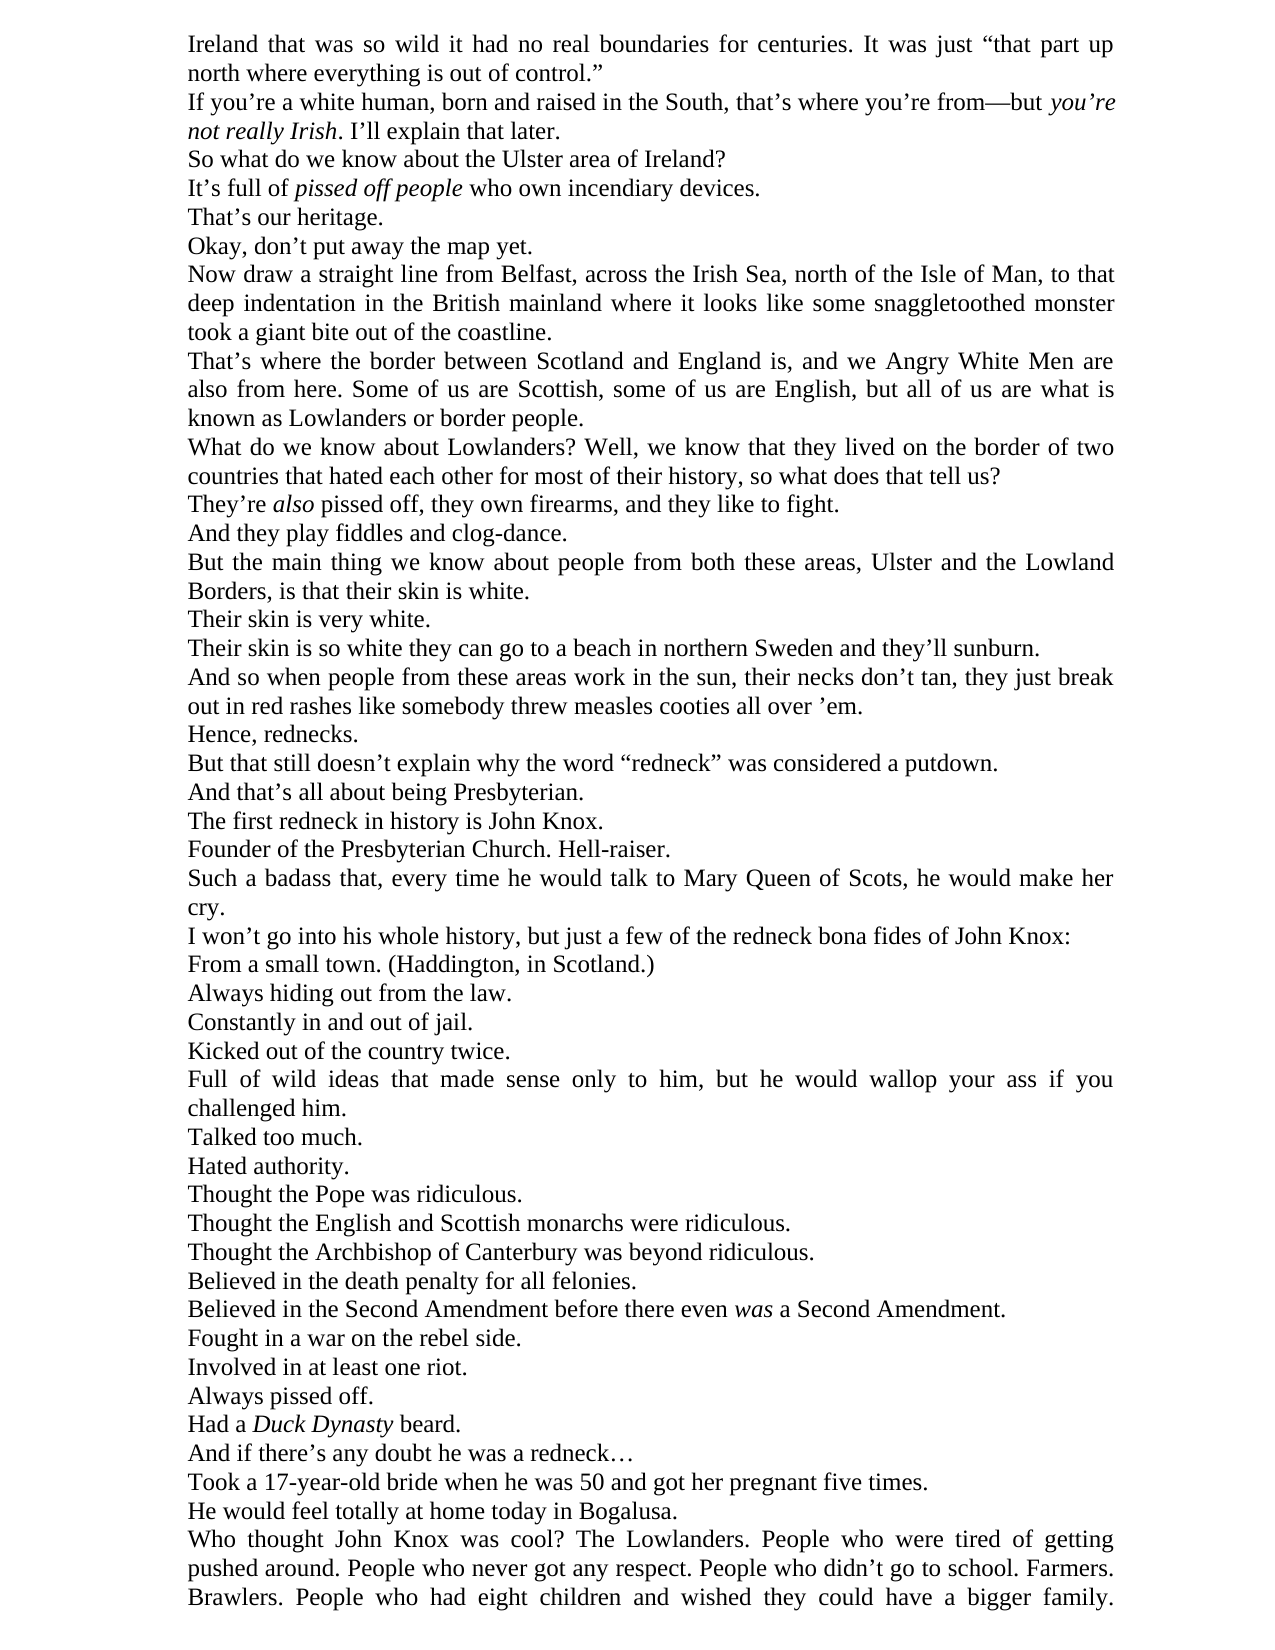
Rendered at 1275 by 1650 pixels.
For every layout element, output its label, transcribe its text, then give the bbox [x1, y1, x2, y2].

text Thought the English and Scottish monarchs were ridiculous. [187, 1208, 1116, 1237]
text From a small town. (Haddington, in Scotland.) [187, 949, 1116, 978]
text If you’re a white human, born and raised in the South, that’s where you’re from—but you’re not really Irish. I’ll explain that later. [187, 87, 1116, 144]
text Founder of the Presbyterian Church. Hell-raiser. [187, 834, 1116, 863]
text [187, 29, 1116, 87]
text Such a badass that, every time he would talk to Mary Queen of Scots, he would make her cry. [187, 863, 1116, 921]
text And if there’s any doubt he was a redneck… [187, 1438, 1116, 1467]
text They’re also pissed off, they own firearms, and they like to fight. [187, 489, 1116, 518]
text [187, 1524, 1116, 1611]
text The first redneck in history is John Knox. [187, 806, 1116, 834]
text Hence, rednecks. [187, 719, 1116, 748]
text Kicked out of the country twice. [187, 1036, 1116, 1064]
text So what do we know about the Ulster area of Ireland? [187, 144, 1116, 173]
text And they play fiddles and clog-dance. [187, 518, 1116, 547]
text Now draw a straight line from Belfast, across the Irish Sea, north of the Isle of Man, to that deep indentation in the British mainland where it looks like some snaggletoothed monster took a giant bite out of the coastline. [187, 259, 1116, 346]
text Constantly in and out of jail. [187, 1007, 1116, 1036]
text Thought the Pope was ridiculous. [187, 1179, 1116, 1208]
text Took a 17-year-old bride when he was 50 and got her pregnant five times. [187, 1467, 1116, 1496]
text And so when people from these areas work in the sun, their necks don’t tan, they just break out in red rashes like somebody threw measles cooties all over ’em. [187, 662, 1116, 719]
text Hated authority. [187, 1151, 1116, 1179]
text Their skin is so white they can go to a beach in northern Sweden and they’ll sunburn. [187, 633, 1116, 662]
text But the main thing we know about people from both these areas, Ulster and the Lowland Borders, is that their skin is white. [187, 547, 1116, 604]
text Always hiding out from the law. [187, 978, 1116, 1007]
text What do we know about Lowlanders? Well, we know that they lived on the border of two countries that hated each other for most of their history, so what does that tell us? [187, 432, 1116, 489]
text Thought the Archbishop of Canterbury was beyond ridiculous. [187, 1237, 1116, 1266]
text Their skin is very white. [187, 604, 1116, 633]
text That’s our heritage. [187, 202, 1116, 231]
text That’s where the border between Scotland and England is, and we Angry White Men are also from here. Some of us are Scottish, some of us are English, but all of us are what is known as Lowlanders or border people. [187, 346, 1116, 432]
text It’s full of pissed off people who own incendiary devices. [187, 173, 1116, 202]
text Involved in at least one riot. [187, 1352, 1116, 1381]
text Talked too much. [187, 1122, 1116, 1151]
text But that still doesn’t explain why the word “redneck” was considered a putdown. [187, 748, 1116, 777]
text I won’t go into his whole history, but just a few of the redneck bona fides of John Knox: [187, 921, 1116, 949]
text Believed in the Second Amendment before there even was a Second Amendment. [187, 1294, 1116, 1323]
text Always pissed off. [187, 1381, 1116, 1409]
text He would feel totally at home today in Bogalusa. [187, 1496, 1116, 1524]
text And that’s all about being Presbyterian. [187, 777, 1116, 806]
text Okay, don’t put away the map yet. [187, 231, 1116, 259]
text Had a Duck Dynasty beard. [187, 1409, 1116, 1438]
text Full of wild ideas that made sense only to him, but he would wallop your ass if you challenged him. [187, 1064, 1116, 1122]
text Fought in a war on the rebel side. [187, 1323, 1116, 1352]
text Believed in the death penalty for all felonies. [187, 1266, 1116, 1294]
